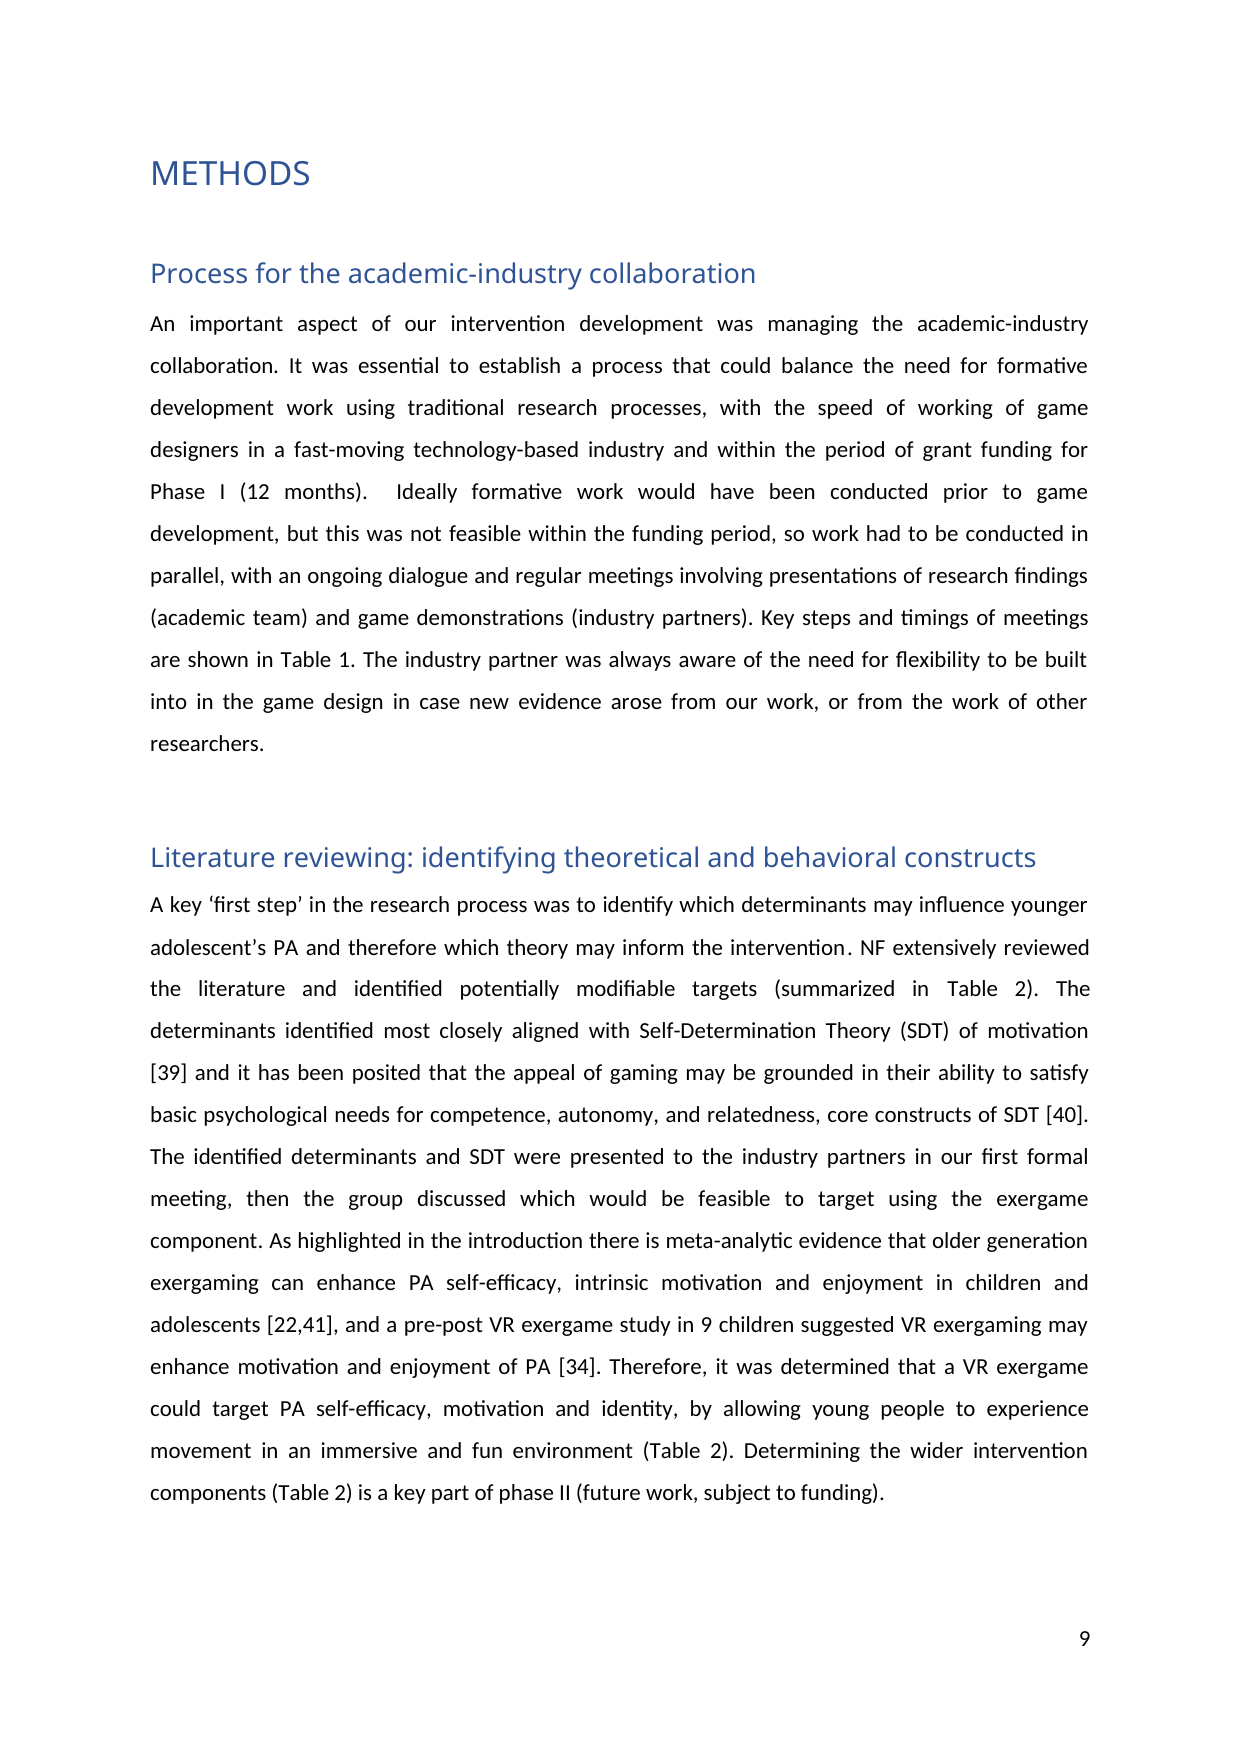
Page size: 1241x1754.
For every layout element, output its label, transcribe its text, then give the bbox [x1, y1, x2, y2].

subtitle Literature reviewing: identifying theoretical and behavioral constructs [150, 838, 1090, 875]
text An important aspect of our intervention development was managing the academic-industry collaboration. It was essential to establish a process that could balance the need for formative development work using traditional research processes, with the speed of working of game designers in a fast-moving technology-based industry and within the period of grant funding for Phase I (12 months). Ideally formative work would have been conducted prior to game development, but this was not feasible within the funding period, so work had to be conducted in parallel, with an ongoing dialogue and regular meetings involving presentations of research findings (academic team) and game demonstrations (industry partners). Key steps and timings of meetings are shown in Table 1. The industry partner was always aware of the need for flexibility to be built into in the game design in case new evidence arose from our work, or from the work of other researchers. [150, 309, 1090, 757]
subtitle METHODS [150, 150, 1090, 195]
subtitle Process for the academic-industry collaboration [150, 254, 1090, 291]
text A key ‘first step’ in the research process was to identify which determinants may influence younger adolescent’s PA and therefore which theory may inform the intervention. NF extensively reviewed the literature and identified potentially modifiable targets (summarized in Table 2). The determinants identified most closely aligned with Self-Determination Theory (SDT) of motivation [39] and it has been posited that the appeal of gaming may be grounded in their ability to satisfy basic psychological needs for competence, autonomy, and relatedness, core constructs of SDT [40]. The identified determinants and SDT were presented to the industry partners in our first formal meeting, then the group discussed which would be feasible to target using the exergame component. As highlighted in the introduction there is meta-analytic evidence that older generation exergaming can enhance PA self-efficacy, intrinsic motivation and enjoyment in children and adolescents [22,41], and a pre-post VR exergame study in 9 children suggested VR exergaming may enhance motivation and enjoyment of PA [34]. Therefore, it was determined that a VR exergame could target PA self-efficacy, motivation and identity, by allowing young people to experience movement in an immersive and fun environment (Table 2). Determining the wider intervention components (Table 2) is a key part of phase II (future work, subject to funding). [150, 891, 1090, 1506]
